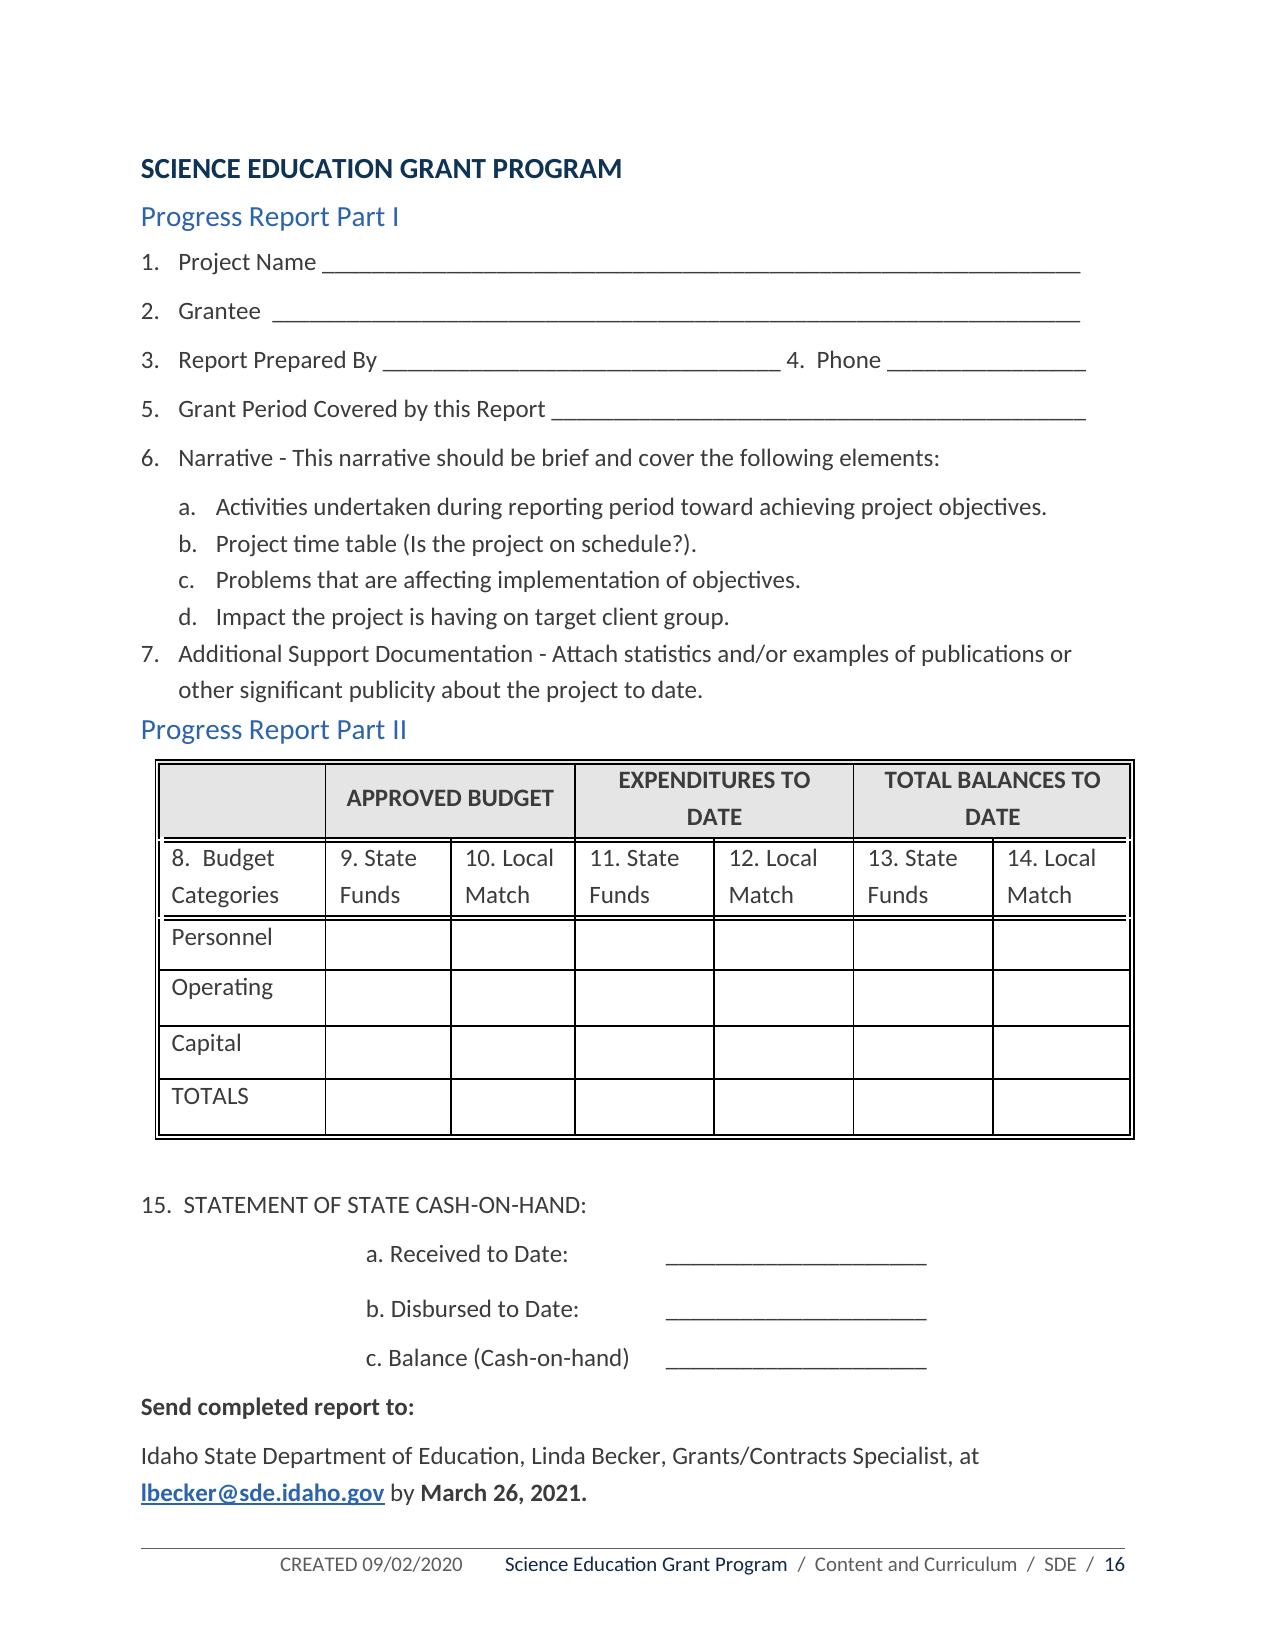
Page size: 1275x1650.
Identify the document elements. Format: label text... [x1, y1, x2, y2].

table_cell [576, 1080, 713, 1134]
table_cell [452, 921, 574, 969]
text b. Project time table (Is the project on schedule?). [141, 528, 1125, 559]
table_cell TOTALS [160, 1080, 325, 1134]
table_cell [326, 921, 450, 969]
text Send completed report to: [141, 1391, 1125, 1422]
table_cell 10. Local Match [452, 843, 574, 915]
table_cell [715, 921, 853, 969]
text a. Activities undertaken during reporting period toward achieving project objectives. [141, 492, 1134, 522]
text 5. Grant Period Covered by this Report ___________________________________________ [141, 393, 1125, 424]
text 7. Additional Support Documentation - Attach statistics and/or examples of publications or other significant publicity about the project to date. [141, 638, 1125, 705]
subtitle Progress Report Part II [141, 711, 1125, 747]
table_cell [715, 1027, 853, 1078]
table_cell [994, 1027, 1129, 1078]
text 2. Grantee _________________________________________________________________ [141, 295, 1125, 326]
text 15. STATEMENT OF STATE CASH-ON-HAND: [141, 1189, 1200, 1219]
table_cell [576, 1027, 713, 1078]
table_header [160, 765, 325, 837]
table_cell 9. State Funds [326, 843, 450, 915]
table_header APPROVED BUDGET [326, 765, 574, 837]
table_cell [452, 1027, 574, 1078]
table_cell [715, 971, 853, 1025]
table_cell [854, 1027, 992, 1078]
table_cell Personnel [157, 915, 325, 969]
table_cell [452, 971, 574, 1025]
table_cell 13. State Funds [854, 843, 992, 915]
table_cell [326, 1080, 450, 1134]
subtitle Progress Report Part I [141, 198, 1125, 234]
table_cell 8. Budget Categories [157, 837, 325, 915]
table_cell Capital [160, 1027, 325, 1078]
table_header TOTAL BALANCES TO DATE [854, 765, 1129, 837]
table_cell [854, 1080, 992, 1134]
table_cell 12. Local Match [715, 843, 853, 915]
text 6. Narrative - This narrative should be brief and cover the following elements: [141, 442, 1125, 473]
table_cell [715, 1080, 853, 1134]
text 3. Report Prepared By ________________________________ 4. Phone ________________ [141, 344, 1125, 375]
text c. Balance (Cash-on-hand) _____________________ [291, 1342, 1125, 1373]
table_cell 14. Local Match [994, 837, 1132, 915]
table_cell [854, 971, 992, 1025]
text c. Problems that are affecting implementation of objectives. [141, 565, 1125, 595]
table_cell [326, 1027, 450, 1078]
table_cell [326, 971, 450, 1025]
table_cell Operating [160, 971, 325, 1025]
table_cell [994, 971, 1129, 1025]
text b. Disbursed to Date: _____________________ [141, 1293, 1200, 1324]
table_header EXPENDITURES TO DATE [576, 765, 853, 837]
text Idaho State Department of Education, Linda Becker, Grants/Contracts Specialist, at lbecker@sde.idaho.gov by March 26, 2021. [141, 1440, 1125, 1507]
table_cell [854, 921, 992, 969]
table_cell 11. State Funds [576, 843, 713, 915]
table_cell [994, 1080, 1129, 1134]
subtitle SCIENCE EDUCATION GRANT PROGRAM [141, 150, 1125, 186]
table_cell [994, 915, 1132, 969]
text 1. Project Name _____________________________________________________________ [141, 246, 1125, 277]
text a. Received to Date: _____________________ [141, 1238, 1200, 1268]
table_cell [452, 1080, 574, 1134]
table_cell [576, 921, 713, 969]
table_cell [576, 971, 713, 1025]
text d. Impact the project is having on target client group. [141, 601, 1125, 632]
